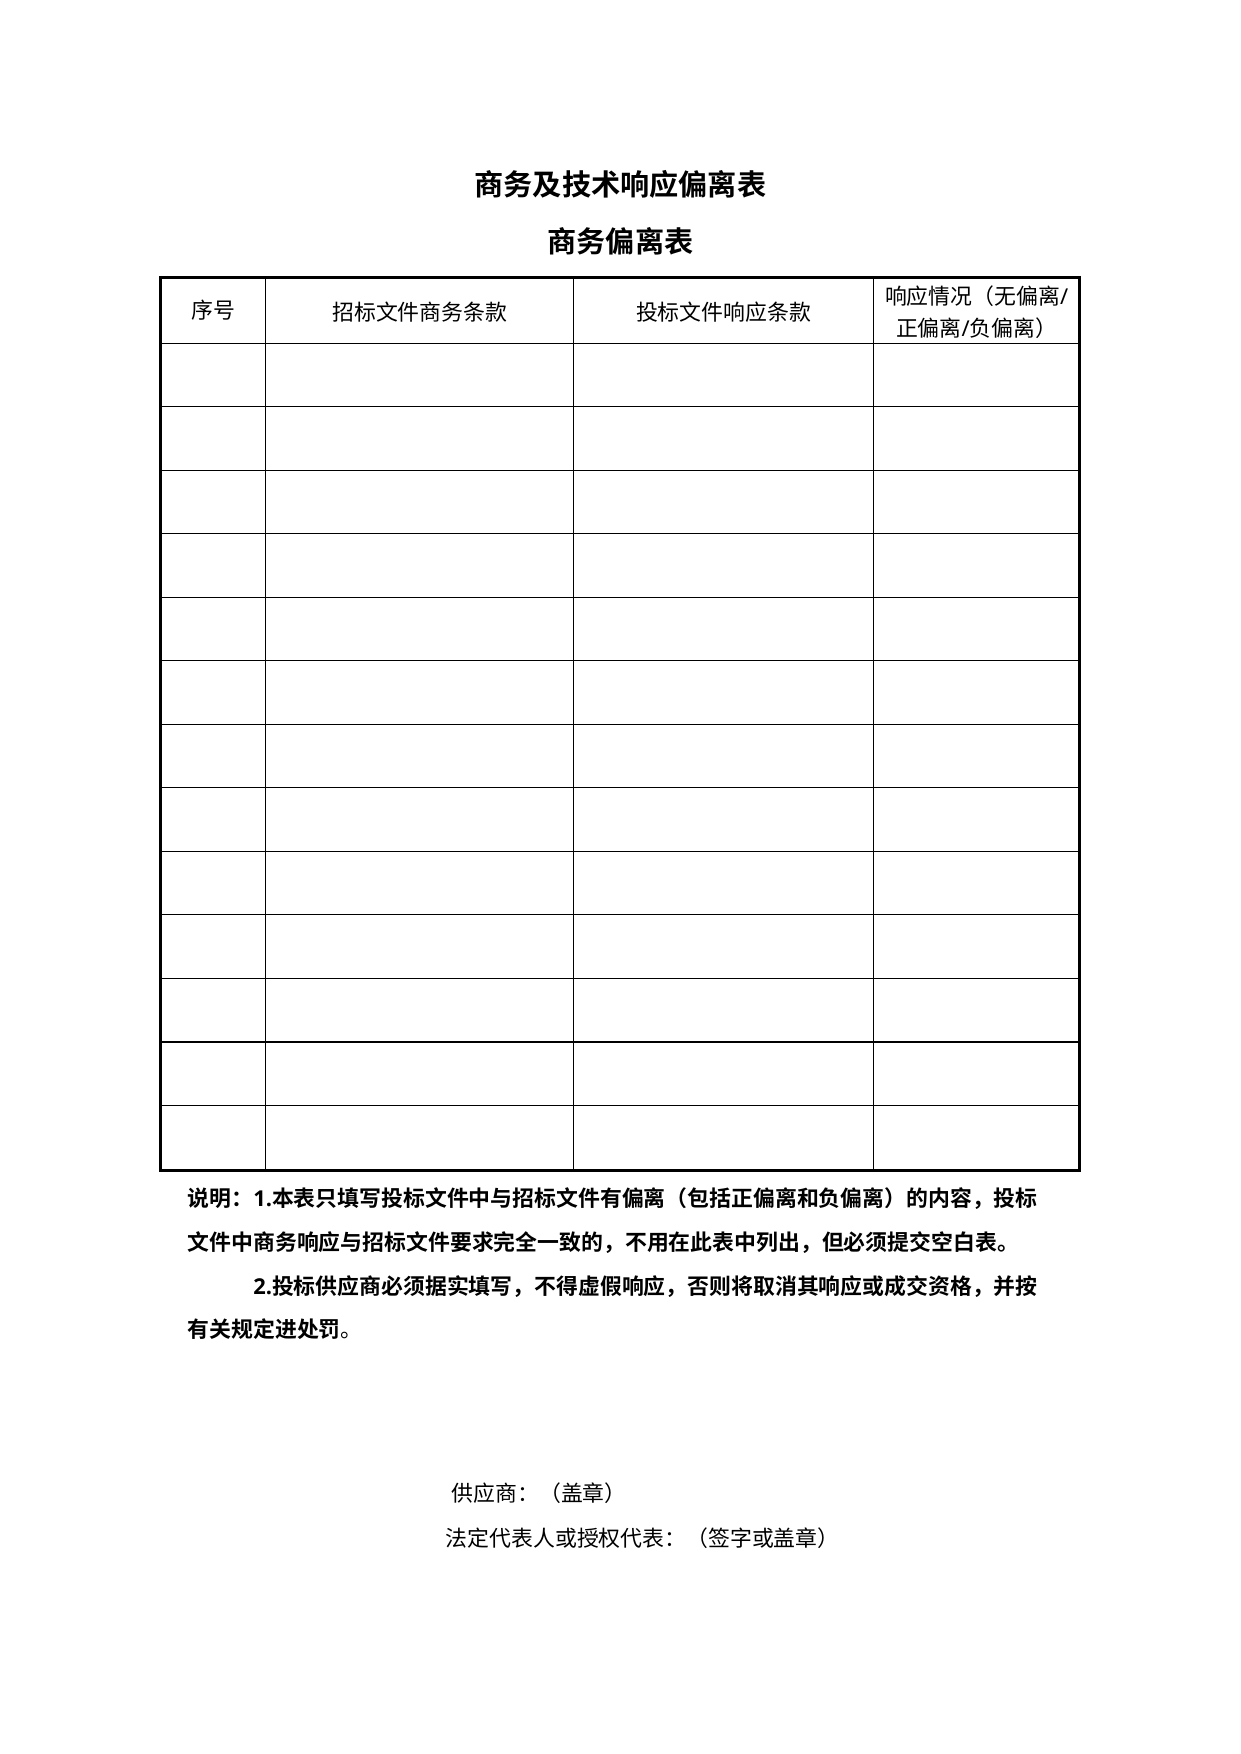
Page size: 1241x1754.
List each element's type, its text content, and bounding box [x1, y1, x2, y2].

table_cell [162, 598, 265, 660]
table_cell [266, 1043, 573, 1105]
table_cell [162, 661, 265, 724]
table_cell [266, 915, 573, 978]
table_cell [162, 979, 265, 1041]
table_cell [874, 979, 1078, 1041]
table_cell [874, 598, 1078, 660]
table_cell [574, 344, 873, 406]
table_cell [266, 1106, 573, 1168]
table_cell [874, 725, 1078, 787]
table_cell [162, 471, 265, 533]
table_cell [162, 344, 265, 406]
table_cell [266, 788, 573, 851]
table_cell [874, 534, 1078, 597]
table_cell [266, 725, 573, 787]
table_cell [266, 407, 573, 469]
table_cell [266, 471, 573, 533]
table_cell [162, 915, 265, 978]
table_cell [874, 1106, 1078, 1168]
table_header 序号 [162, 279, 265, 342]
table_cell [874, 407, 1078, 469]
table_cell [266, 979, 573, 1041]
table_cell [266, 344, 573, 406]
table_cell [874, 344, 1078, 406]
table_cell [266, 852, 573, 914]
table_cell [874, 1043, 1078, 1105]
table_header 投标文件响应条款 [574, 279, 873, 342]
table_header 招标文件商务条款 [266, 279, 573, 342]
table_cell [574, 598, 873, 660]
table_cell [874, 915, 1078, 978]
text 商务偏离表 [187, 225, 1053, 259]
table_cell [574, 1043, 873, 1105]
table_cell [574, 979, 873, 1041]
text 法定代表人或授权代表：（签字或盖章） [238, 1521, 1053, 1552]
table_cell [162, 1106, 265, 1168]
table_cell [162, 725, 265, 787]
table_cell [162, 788, 265, 851]
table_cell [574, 852, 873, 914]
table_cell [162, 407, 265, 469]
table_cell [874, 471, 1078, 533]
table_cell [574, 534, 873, 597]
table_cell [266, 661, 573, 724]
table_cell [574, 725, 873, 787]
table_cell [874, 788, 1078, 851]
table_cell [266, 598, 573, 660]
table_cell [266, 534, 573, 597]
text 商务及技术响应偏离表 [187, 162, 1053, 204]
text 说明：1.本表只填写投标文件中与招标文件有偏离（包括正偏离和负偏离）的内容，投标文件中商务响应与招标文件要求完全一致的，不用在此表中列出，但必须提交空白表。 [187, 1172, 1053, 1259]
text 供应商：（盖章） [238, 1481, 1053, 1506]
table_cell [574, 915, 873, 978]
table_cell [574, 1106, 873, 1168]
table_cell [574, 661, 873, 724]
table_cell [874, 852, 1078, 914]
table_cell [162, 1043, 265, 1105]
table_cell [574, 471, 873, 533]
table_header 响应情况（无偏离/正偏离/负偏离） [874, 279, 1078, 342]
table_cell [574, 407, 873, 469]
text 2.投标供应商必须据实填写，不得虚假响应，否则将取消其响应或成交资格，并按有关规定进处罚。 [187, 1259, 1053, 1347]
table_cell [162, 534, 265, 597]
table_cell [874, 661, 1078, 724]
table_cell [162, 852, 265, 914]
table_cell [574, 788, 873, 851]
